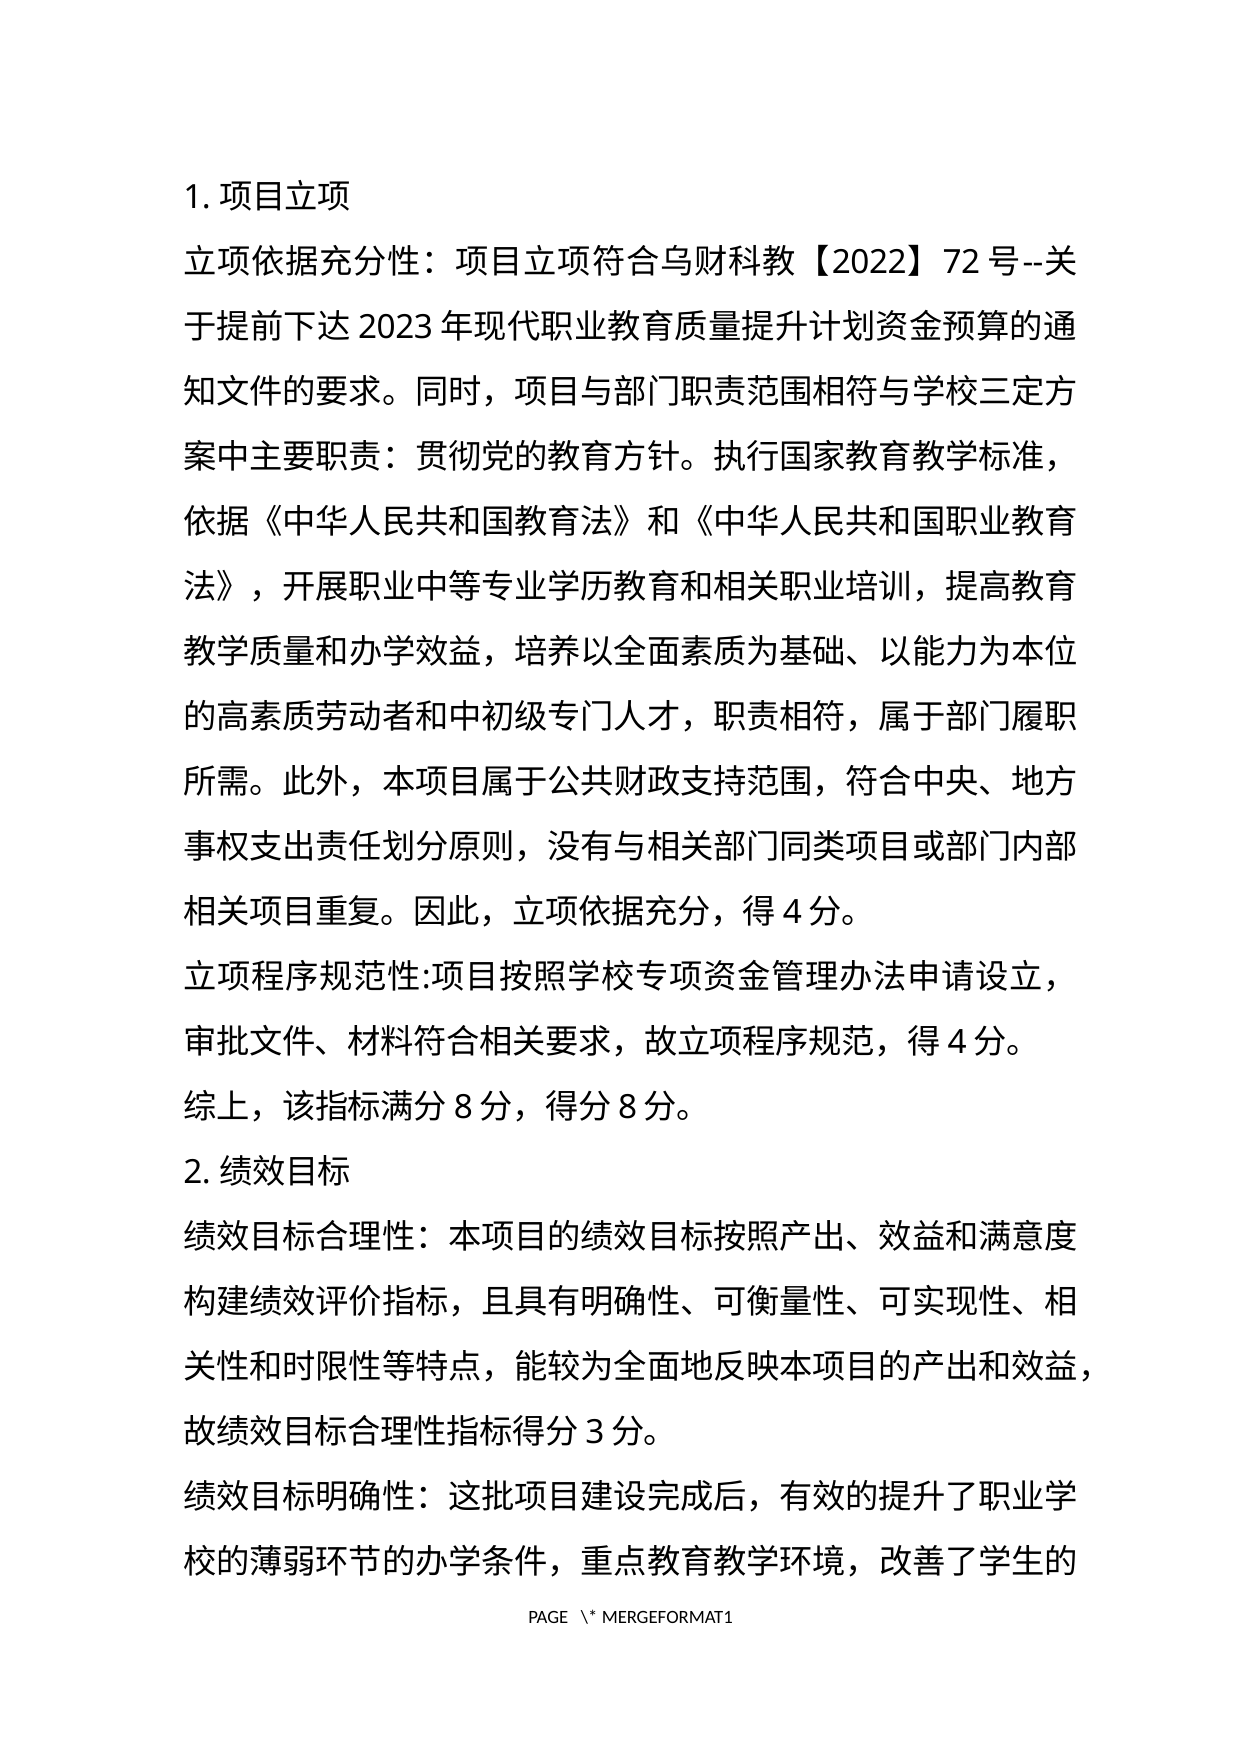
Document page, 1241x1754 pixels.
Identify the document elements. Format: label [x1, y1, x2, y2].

text [183, 162, 1078, 1592]
